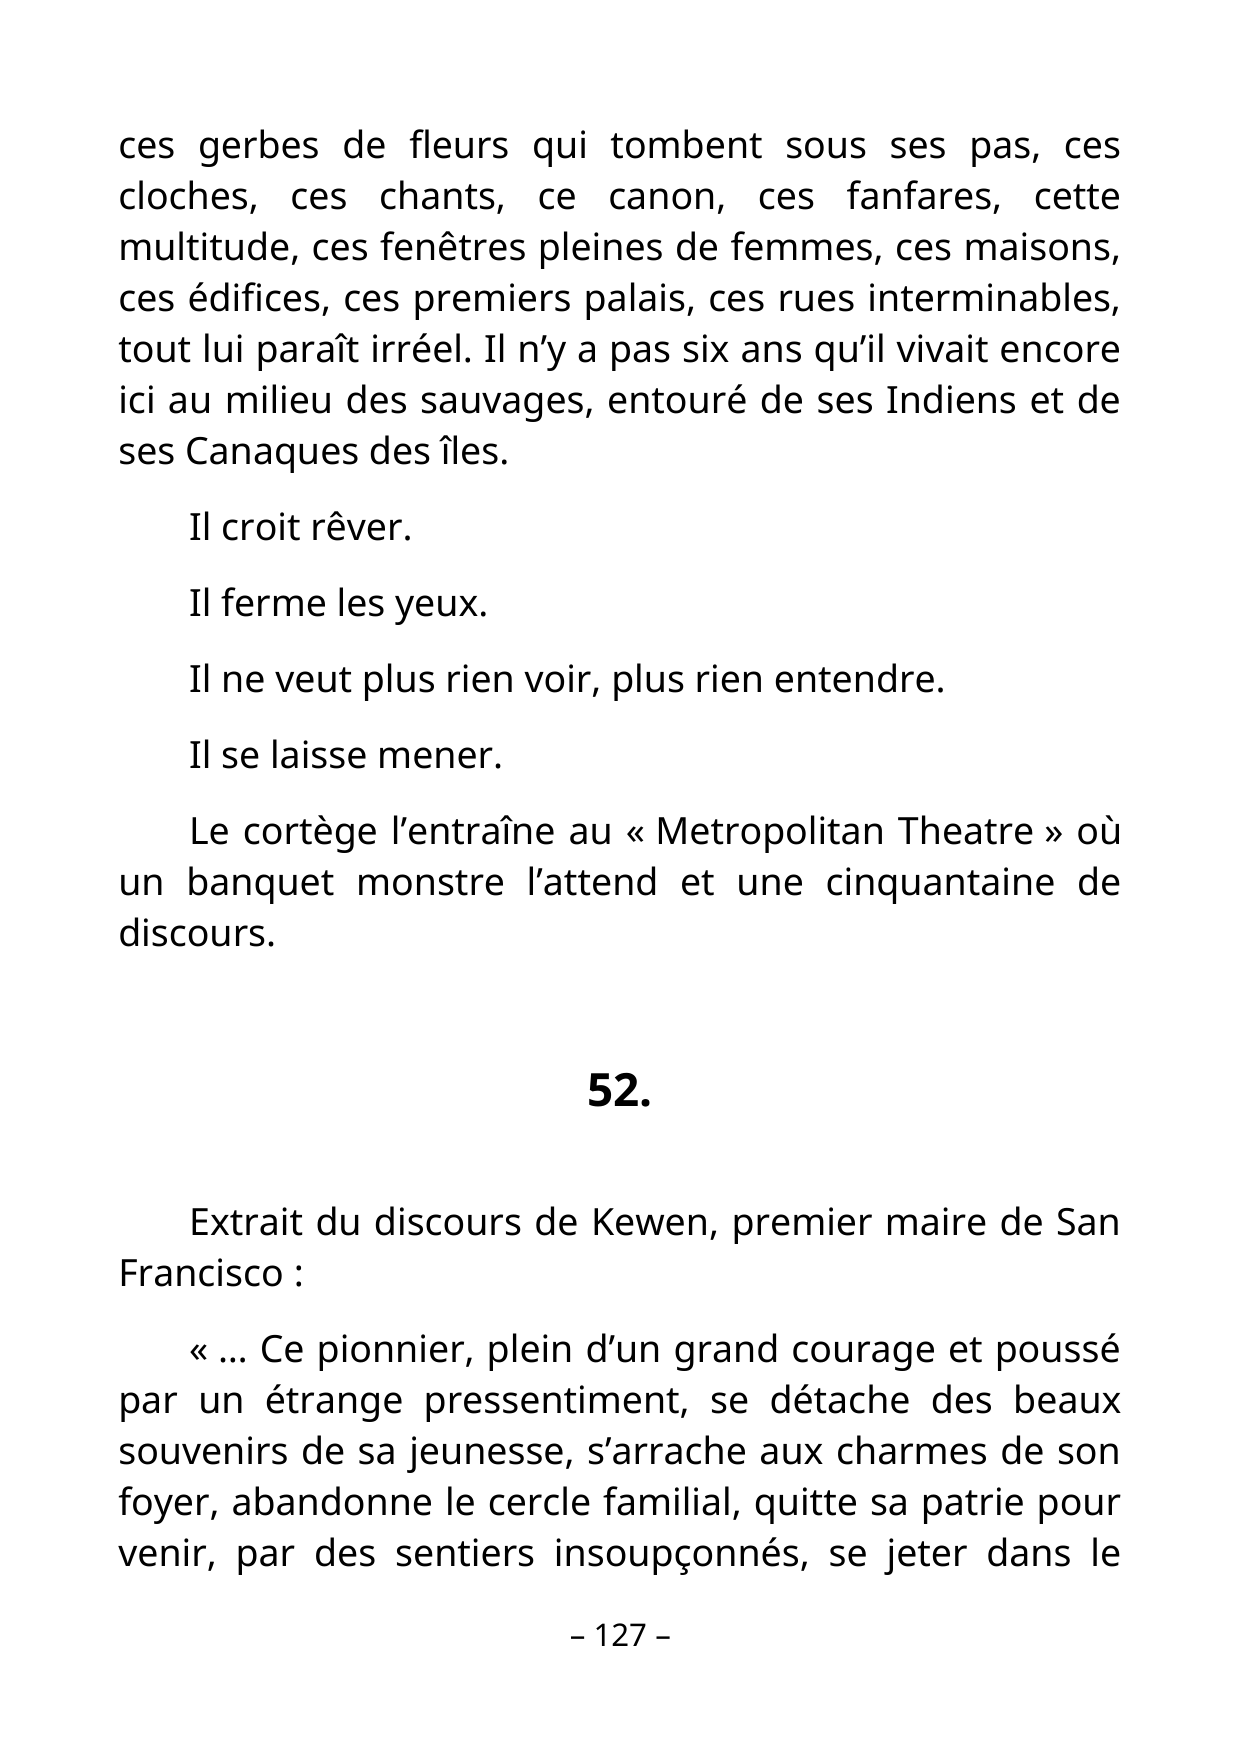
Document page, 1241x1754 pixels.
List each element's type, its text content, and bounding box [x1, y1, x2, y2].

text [118, 1322, 1122, 1577]
text Il ferme les yeux. [118, 576, 1122, 627]
text Il se laisse mener. [118, 728, 1122, 779]
text Extrait du discours de Kewen, premier maire de San Francisco : [118, 1195, 1122, 1297]
text Il ne veut plus rien voir, plus rien entendre. [118, 652, 1122, 703]
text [118, 118, 1122, 475]
subtitle 52. [118, 1058, 1122, 1120]
text Le cortège l’entraîne au « Metropolitan Theatre » où un banquet monstre l’attend et une cinquantaine de discours. [118, 804, 1122, 958]
text Il croit rêver. [118, 500, 1122, 551]
